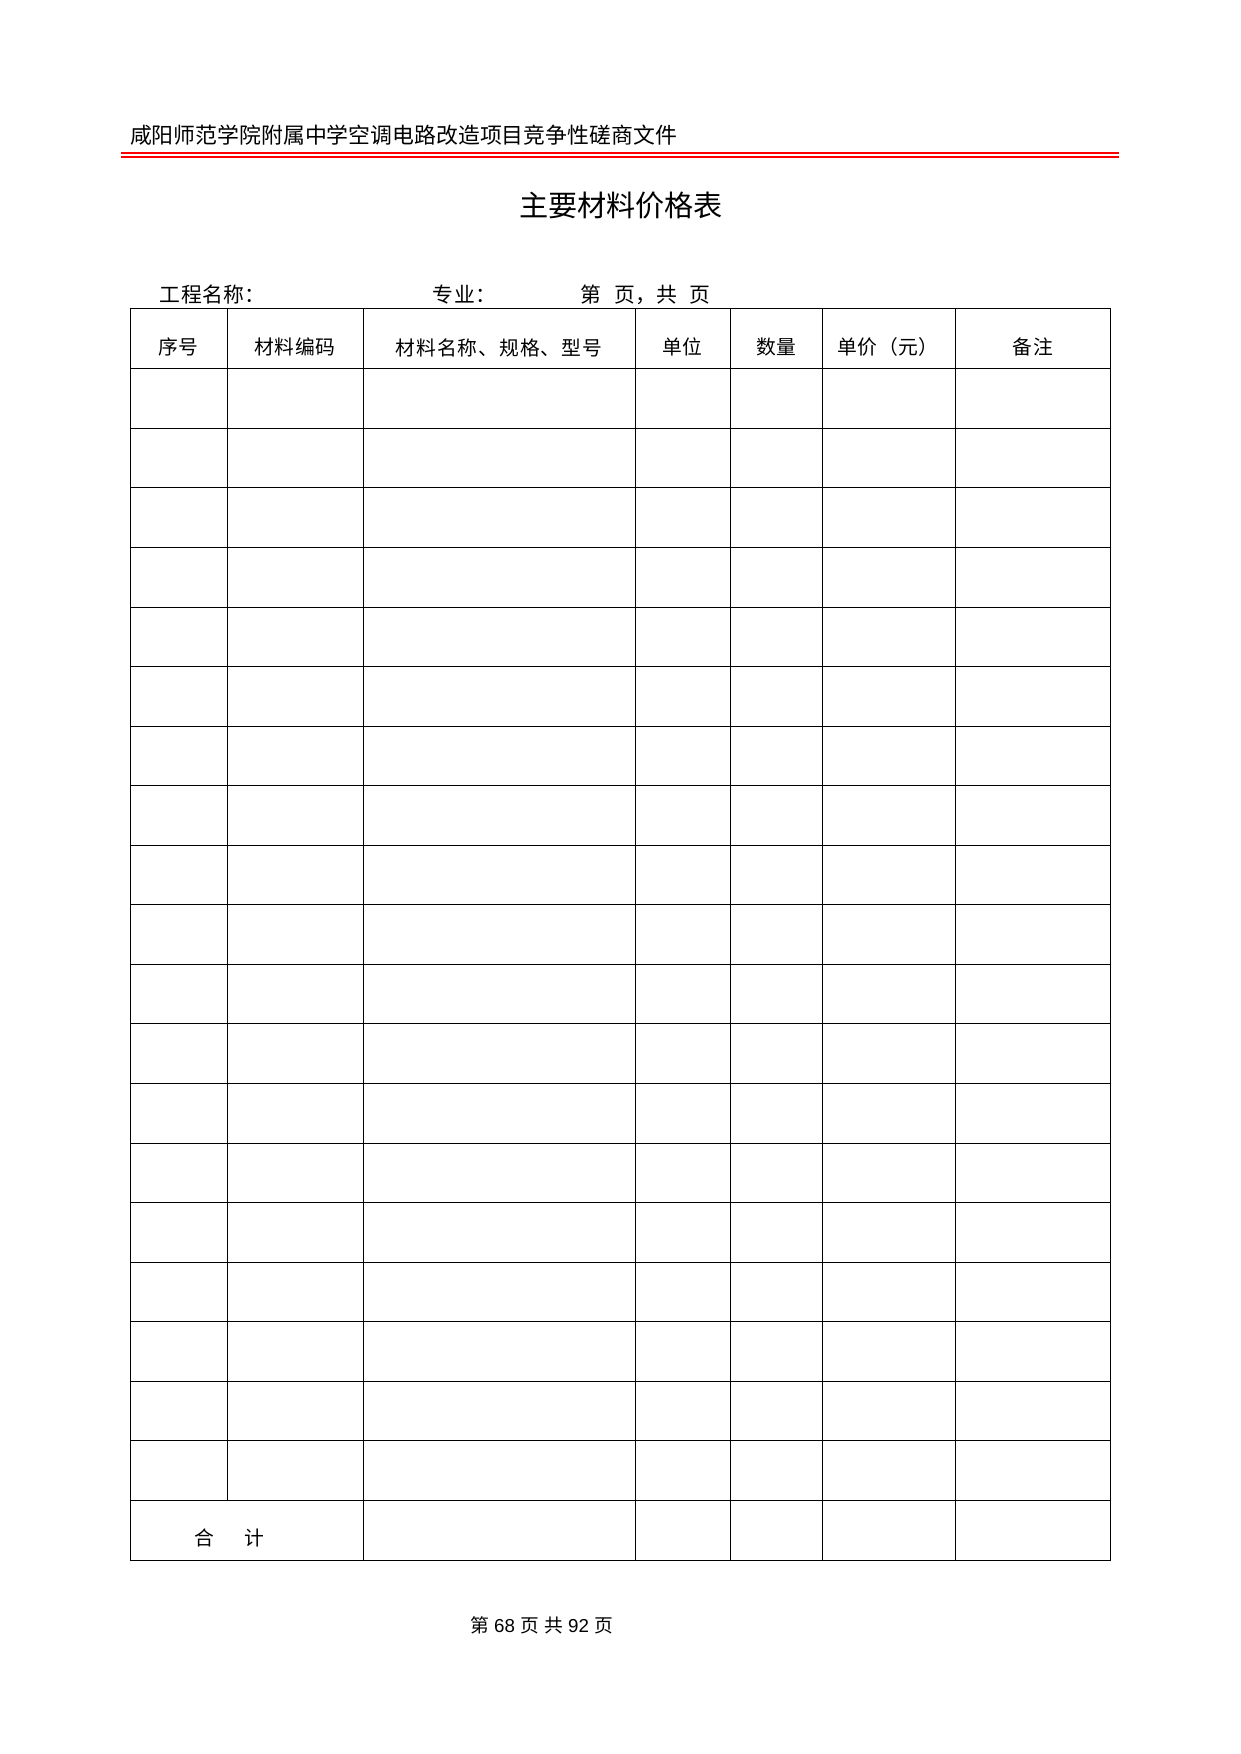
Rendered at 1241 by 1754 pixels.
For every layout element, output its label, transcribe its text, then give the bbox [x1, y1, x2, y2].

table_cell [131, 1203, 227, 1262]
table_cell [956, 429, 1110, 487]
table_cell [228, 1024, 363, 1083]
table_cell [731, 429, 822, 487]
table_header 备注 [956, 309, 1110, 368]
table_cell [131, 905, 227, 964]
table_cell [956, 846, 1110, 904]
table_cell [364, 1501, 635, 1560]
table_cell [823, 1024, 955, 1083]
table_cell [823, 786, 955, 844]
table_cell [823, 905, 955, 964]
table_cell [823, 1263, 955, 1321]
table_cell [823, 1322, 955, 1381]
table_cell [131, 488, 227, 547]
table_cell [131, 846, 227, 904]
table_cell [956, 727, 1110, 785]
table_cell [364, 965, 635, 1023]
table_cell [228, 369, 363, 428]
table_cell [364, 608, 635, 666]
table_cell [731, 608, 822, 666]
table_cell [956, 965, 1110, 1023]
table_cell [823, 548, 955, 606]
table_cell [364, 1382, 635, 1440]
table_cell [364, 1203, 635, 1262]
table_cell [956, 488, 1110, 547]
table_cell [131, 369, 227, 428]
table_cell [228, 786, 363, 844]
table_cell [731, 369, 822, 428]
table_cell [823, 1382, 955, 1440]
table_cell [731, 1084, 822, 1142]
table_cell [228, 1203, 363, 1262]
table_cell [731, 488, 822, 547]
table_cell [731, 1322, 822, 1381]
table_cell [131, 548, 227, 606]
table_cell [823, 429, 955, 487]
table_cell [731, 1203, 822, 1262]
table_cell [636, 429, 730, 487]
table_cell [131, 1024, 227, 1083]
table_cell [131, 1084, 227, 1142]
table_cell [956, 1203, 1110, 1262]
table_cell [731, 1441, 822, 1500]
table_cell [823, 965, 955, 1023]
table_cell [131, 608, 227, 666]
table_cell [731, 1501, 822, 1560]
table_cell [636, 1144, 730, 1202]
table_cell [636, 1322, 730, 1381]
table_cell [731, 548, 822, 606]
table_cell [636, 1263, 730, 1321]
table_cell [731, 786, 822, 844]
table_cell [131, 1322, 227, 1381]
table_cell [636, 905, 730, 964]
table_cell [228, 1263, 363, 1321]
table_cell [228, 727, 363, 785]
table_cell [956, 905, 1110, 964]
table_cell [823, 608, 955, 666]
text 工程名称： 专业： 第 页，共 页 [159, 281, 1110, 308]
table_cell [823, 1203, 955, 1262]
table_cell [731, 846, 822, 904]
table_cell [636, 369, 730, 428]
table_cell [823, 1441, 955, 1500]
table_cell [131, 965, 227, 1023]
table_cell [364, 548, 635, 606]
table_cell [364, 1263, 635, 1321]
table_cell [636, 727, 730, 785]
table_cell [636, 1501, 730, 1560]
table_cell [956, 786, 1110, 844]
table_cell [636, 1024, 730, 1083]
table_cell [823, 488, 955, 547]
table_cell [636, 548, 730, 606]
table_cell [364, 905, 635, 964]
table_cell [364, 1441, 635, 1500]
table_cell [956, 548, 1110, 606]
table_cell [636, 1203, 730, 1262]
table_cell [364, 488, 635, 547]
table_cell [228, 429, 363, 487]
table_cell [731, 905, 822, 964]
table_cell [731, 1382, 822, 1440]
table_cell [131, 786, 227, 844]
table_cell [636, 1441, 730, 1500]
table_cell [956, 1024, 1110, 1083]
table_cell [956, 1382, 1110, 1440]
table_cell [956, 1322, 1110, 1381]
table_header 数量 [731, 309, 822, 368]
table_cell [636, 488, 730, 547]
table_cell [823, 846, 955, 904]
table_cell [956, 1263, 1110, 1321]
text 主要材料价格表 [519, 188, 1110, 224]
table_cell [823, 1084, 955, 1142]
table_cell [364, 727, 635, 785]
table_cell [131, 1382, 227, 1440]
table_cell [956, 1441, 1110, 1500]
table_cell [228, 608, 363, 666]
table_cell [131, 1441, 227, 1500]
table_cell [228, 1322, 363, 1381]
table_cell [823, 369, 955, 428]
table_cell [636, 786, 730, 844]
table_cell [228, 965, 363, 1023]
table_cell [636, 608, 730, 666]
table_cell [364, 1144, 635, 1202]
table_header 序号 [131, 309, 227, 368]
table_cell [731, 667, 822, 726]
table_cell [956, 667, 1110, 726]
table_cell [956, 608, 1110, 666]
table_cell [731, 965, 822, 1023]
table_cell [228, 667, 363, 726]
table_cell [364, 846, 635, 904]
table_header 材料名称、规格、型号 [364, 309, 635, 368]
table_cell [364, 1084, 635, 1142]
table_cell [731, 727, 822, 785]
table_cell [956, 1084, 1110, 1142]
table_cell [228, 1144, 363, 1202]
table_cell [228, 548, 363, 606]
table_cell [636, 667, 730, 726]
table_cell [131, 1144, 227, 1202]
table_cell [956, 1501, 1110, 1560]
table_cell [131, 429, 227, 487]
table_cell [731, 1144, 822, 1202]
table_cell [636, 1084, 730, 1142]
table_header 单价（元） [823, 309, 955, 368]
table_cell [364, 786, 635, 844]
table_cell [228, 1382, 363, 1440]
table_cell [956, 1144, 1110, 1202]
table_cell [364, 1024, 635, 1083]
table_cell 合 计 [131, 1501, 363, 1560]
table_cell [731, 1263, 822, 1321]
table_cell [131, 1263, 227, 1321]
table_cell [228, 488, 363, 547]
table_cell [228, 1084, 363, 1142]
table_cell [364, 369, 635, 428]
table_cell [823, 1144, 955, 1202]
table_cell [228, 905, 363, 964]
table_cell [228, 1441, 363, 1500]
table_cell [131, 667, 227, 726]
table_header 材料编码 [228, 309, 363, 368]
table_cell [823, 727, 955, 785]
table_cell [364, 1322, 635, 1381]
table_cell [364, 667, 635, 726]
table_cell [823, 1501, 955, 1560]
table_cell [364, 429, 635, 487]
table_cell [636, 846, 730, 904]
table_cell [823, 667, 955, 726]
table_cell [636, 965, 730, 1023]
table_header 单位 [636, 309, 730, 368]
table_cell [636, 1382, 730, 1440]
table_cell [228, 846, 363, 904]
table_cell [956, 369, 1110, 428]
table_cell [131, 727, 227, 785]
table_cell [731, 1024, 822, 1083]
